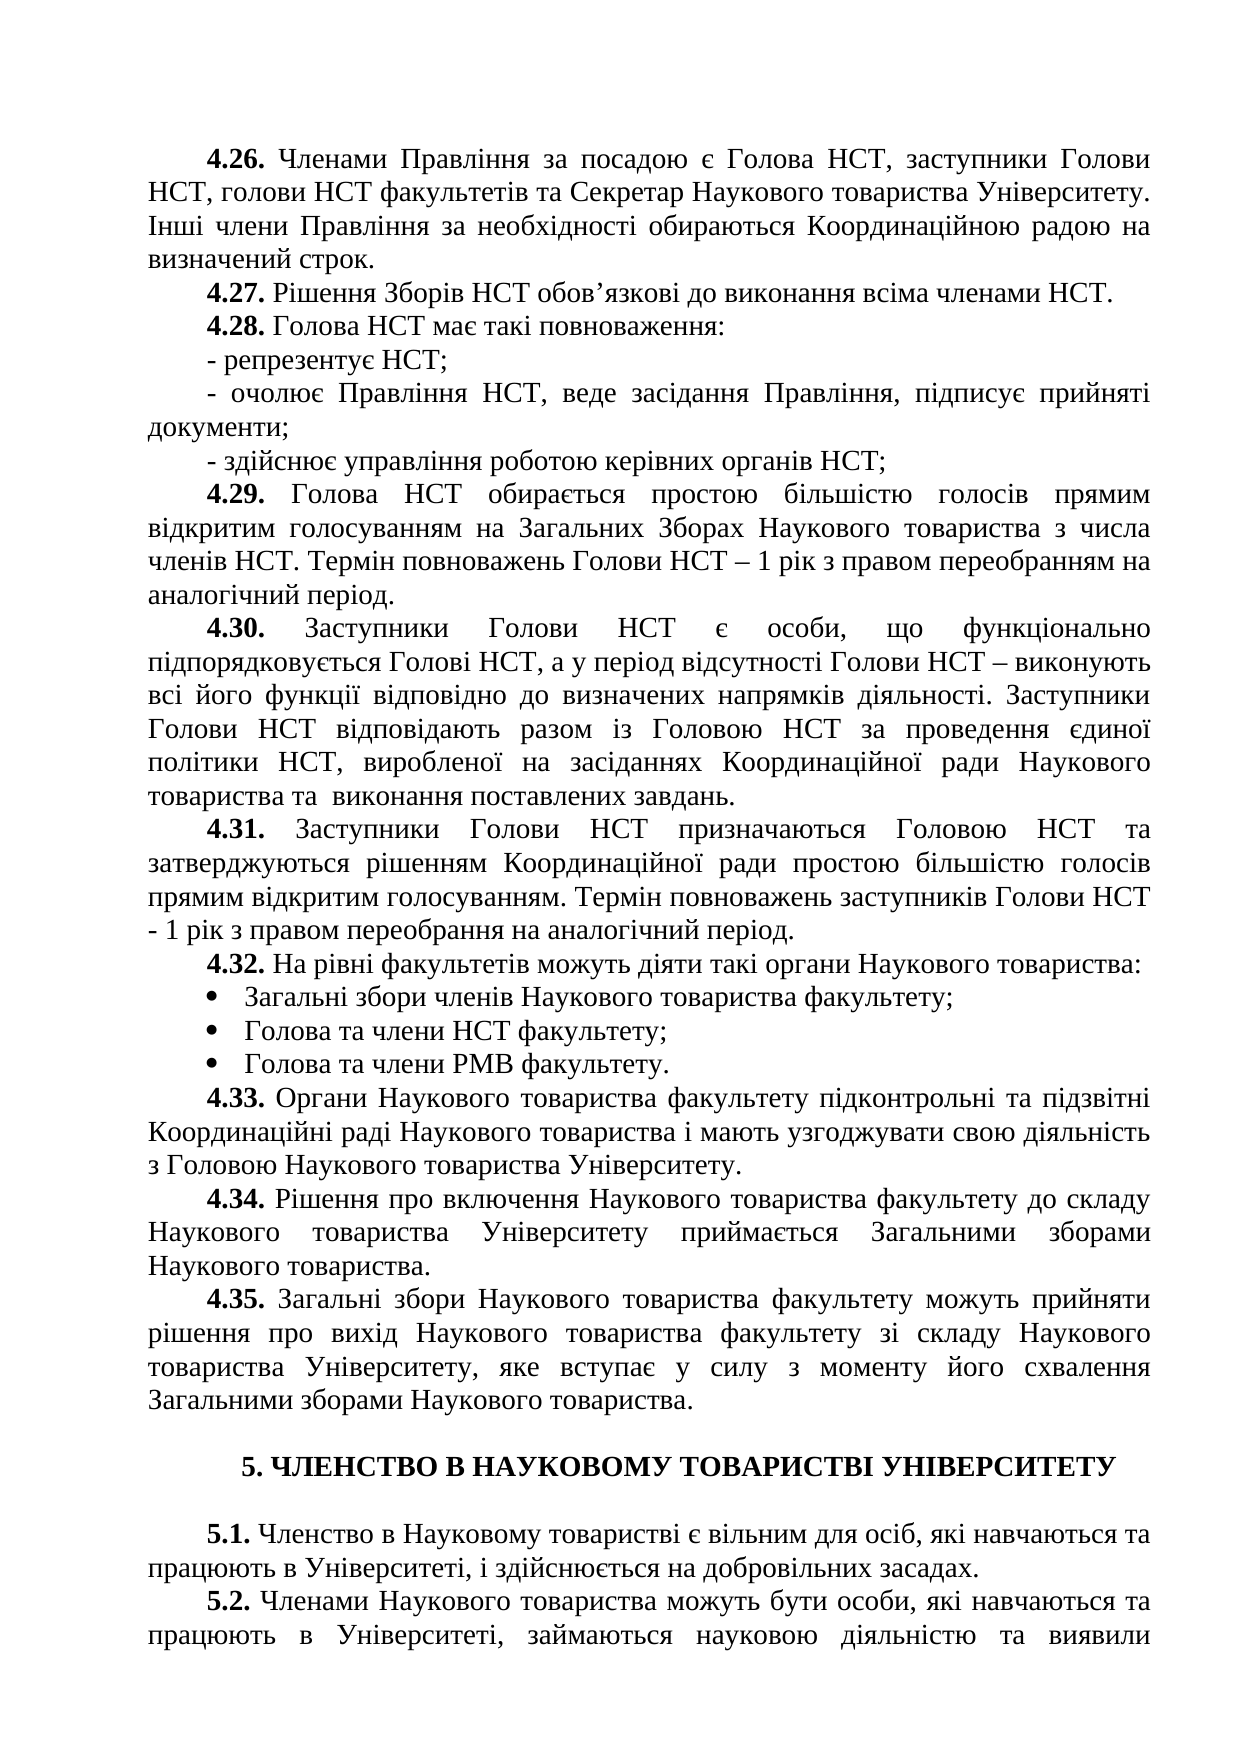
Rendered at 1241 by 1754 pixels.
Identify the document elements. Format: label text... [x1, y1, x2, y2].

list Загальні збори членів Наукового товариства факультету; [207, 979, 1152, 1013]
text 4.32. На рівні факультетів можуть діяти такі органи Наукового товариства: [148, 946, 1152, 979]
text 4.26. Членами Правління за посадою є Голова НСТ, заступники Голови НСТ, голови НСТ факультетів та Секретар Наукового товариства Університету. Інші члени Правління за необхідності обираються Координаційною радою на визначений строк. [148, 141, 1152, 275]
text - здійснює управління роботою керівних органів НСТ; [148, 443, 1152, 476]
text - репрезентує НСТ; [148, 342, 1152, 376]
text 4.33. Органи Наукового товариства факультету підконтрольні та підзвітні Координаційні раді Наукового товариства і мають узгоджувати свою діяльність з Головою Наукового товариства Університету. [148, 1080, 1152, 1181]
text 5.1. Членство в Науковому товаристві є вільним для осіб, які навчаються та працюють в Університеті, і здійснюється на добровільних засадах. [148, 1516, 1152, 1583]
text 4.35. Загальні збори Наукового товариства факультету можуть прийняти рішення про вихід Наукового товариства факультету зі складу Наукового товариства Університету, яке вступає у силу з моменту його схвалення Загальними зборами Наукового товариства. [148, 1282, 1152, 1416]
text 4.31. Заступники Голови НСТ призначаються Головою НСТ та затверджуються рішенням Координаційної ради простою більшістю голосів прямим відкритим голосуванням. Термін повноважень заступників Голови НСТ - 1 рік з правом переобрання на аналогічний період. [148, 812, 1152, 946]
text 4.34. Рішення про включення Наукового товариства факультету до складу Наукового товариства Університету приймається Загальними зборами Наукового товариства. [148, 1181, 1152, 1282]
list Голова та члени РМВ факультету. [207, 1047, 1152, 1080]
text 5. ЧЛЕНСТВО В НАУКОВОМУ ТОВАРИСТВІ УНІВЕРСИТЕТУ [148, 1449, 1152, 1483]
text 4.30. Заступники Голови НСТ є особи, що функціонально підпорядковується Голові НСТ, а у період відсутності Голови НСТ – виконують всі його функції відповідно до визначених напрямків діяльності. Заступники Голови НСТ відповідають разом із Головою НСТ за проведення єдиної політики НСТ, виробленої на засіданнях Координаційної ради Наукового товариства та виконання поставлених завдань. [148, 610, 1152, 812]
text - очолює Правління НСТ, веде засідання Правління, підписує прийняті документи; [148, 376, 1152, 443]
text 4.28. Голова НСТ має такі повноваження: [148, 308, 1152, 342]
text 4.27. Рішення Зборів НСТ обов’язкові до виконання всіма членами НСТ. [148, 275, 1152, 308]
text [148, 1583, 1152, 1651]
list Голова та члени НСТ факультету; [207, 1013, 1152, 1047]
text 4.29. Голова НСТ обирається простою більшістю голосів прямим відкритим голосуванням на Загальних Зборах Наукового товариства з числа членів НСТ. Термін повноважень Голови НСТ – 1 рік з правом переобранням на аналогічний період. [148, 476, 1152, 610]
